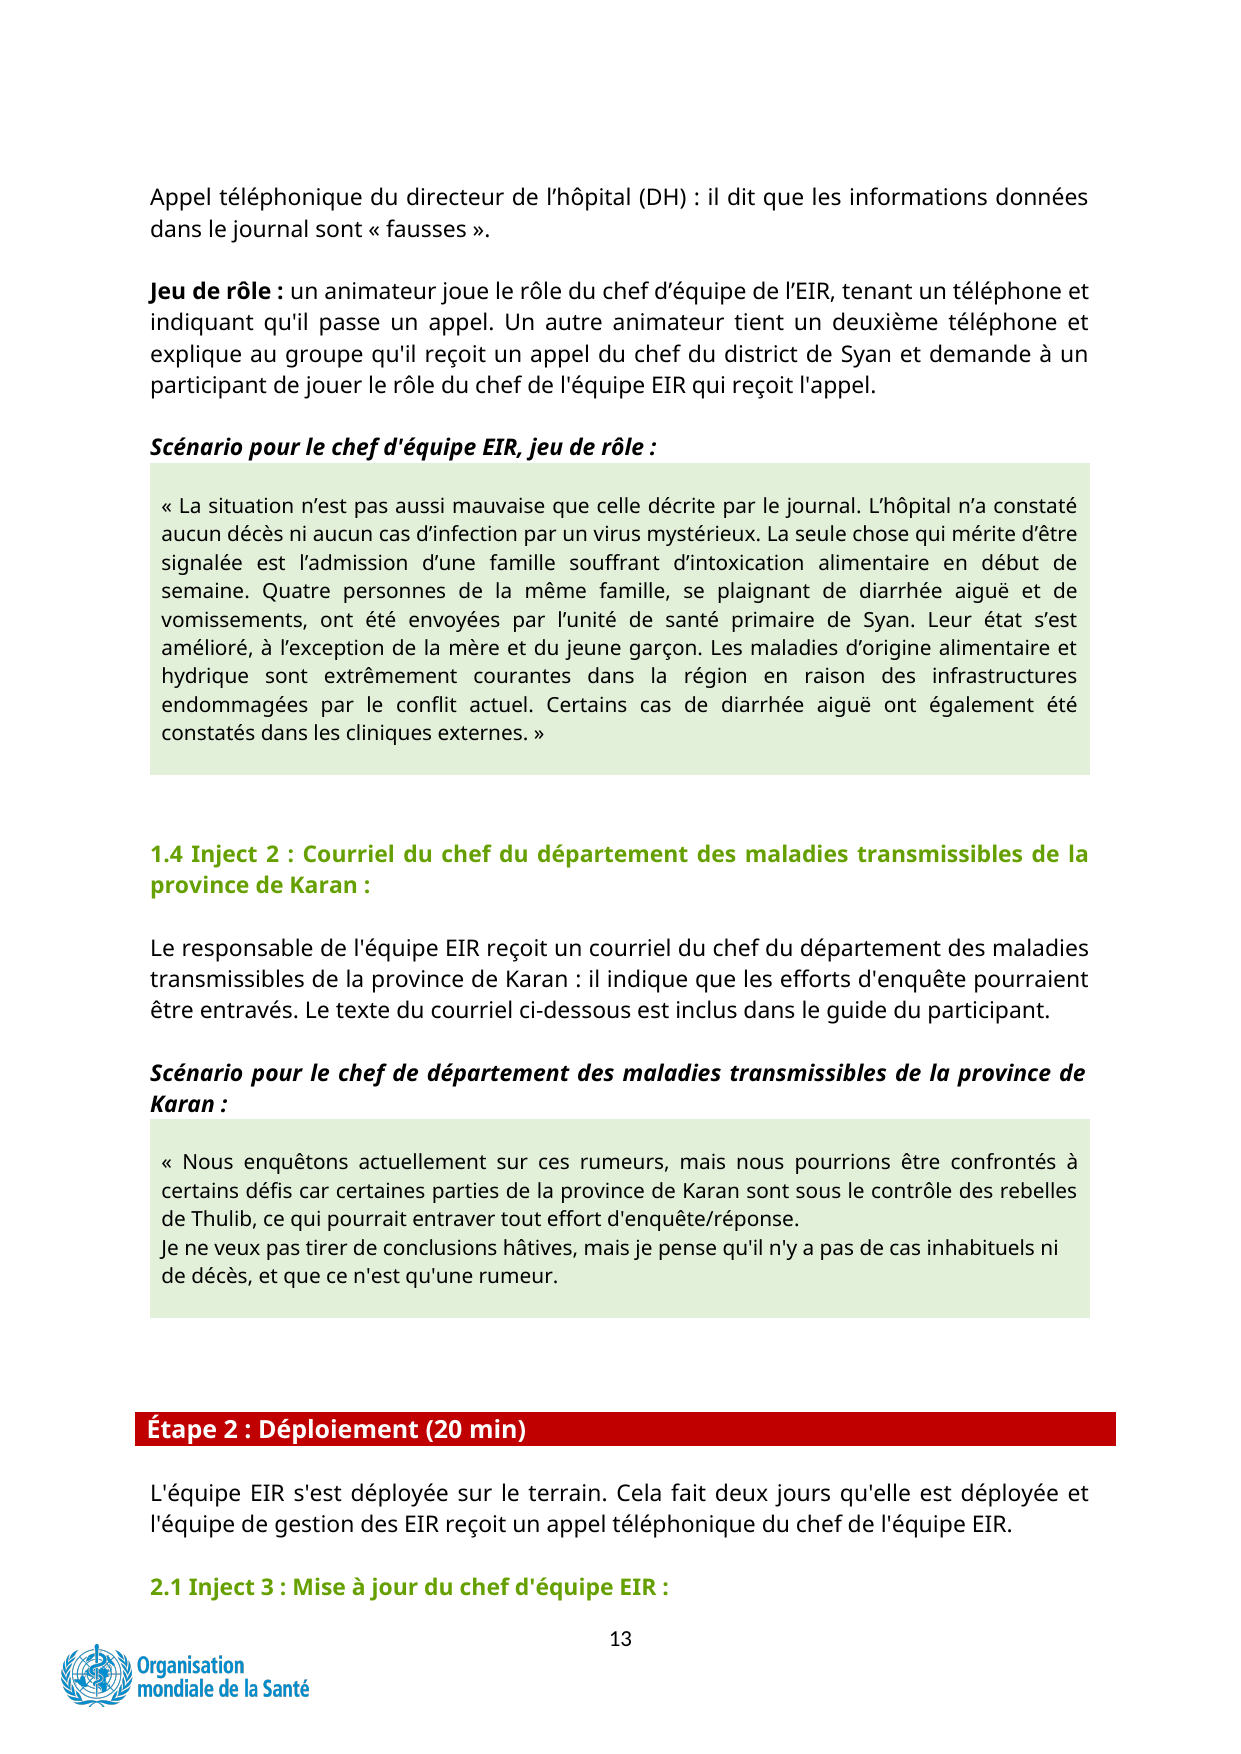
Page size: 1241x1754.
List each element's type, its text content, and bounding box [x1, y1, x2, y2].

text L'équipe EIR s'est déployée sur le terrain. Cela fait deux jours qu'elle est déployée et l'équipe de gestion des EIR reçoit un appel téléphonique du chef de l'équipe EIR. [150, 1477, 1090, 1540]
text Jeu de rôle : un animateur joue le rôle du chef d’équipe de l’EIR, tenant un téléphone et indiquant qu'il passe un appel. Un autre animateur tient un deuxième téléphone et explique au groupe qu'il reçoit un appel du chef du district de Syan et demande à un participant de jouer le rôle du chef de l'équipe EIR qui reçoit l'appel. [150, 275, 1090, 400]
text Appel téléphonique du directeur de l’hôpital (DH) : il dit que les informations données dans le journal sont « fausses ». [150, 181, 1090, 244]
text Scénario pour le chef de département des maladies transmissibles de la province de Karan : [150, 1057, 1090, 1119]
text Le responsable de l'équipe EIR reçoit un courriel du chef du département des maladies transmissibles de la province de Karan : il indique que les efforts d'enquête pourraient être entravés. Le texte du courriel ci-dessous est inclus dans le guide du participant. [150, 932, 1090, 1025]
text 1.4 Inject 2 : Courriel du chef du département des maladies transmissibles de la province de Karan : [150, 838, 1090, 900]
table_header Étape 2 : Déploiement (20 min) [135, 1412, 1116, 1446]
table_header « Nous enquêtons actuellement sur ces rumeurs, mais nous pourrions être confrontés à certains défis car certaines parties de la province de Karan sont sous le contrôle des rebelles de Thulib, ce qui pourrait entraver tout effort d'enquête/réponse. Je ne veux pas tirer de conclusions hâtives, mais je pense qu'il n'y a pas de cas inhabituels ni de décès, et que ce n'est qu'une rumeur. [150, 1119, 1090, 1318]
picture [61, 1683, 102, 1707]
text 2.1 Inject 3 : Mise à jour du chef d'équipe EIR : [150, 1571, 1090, 1602]
table_header « La situation n’est pas aussi mauvaise que celle décrite par le journal. L’hôpital n’a constaté aucun décès ni aucun cas d’infection par un virus mystérieux. La seule chose qui mérite d’être signalée est l’admission d’une famille souffrant d’intoxication alimentaire en début de semaine. Quatre personnes de la même famille, se plaignant de diarrhée aiguë et de vomissements, ont été envoyées par l’unité de santé primaire de Syan. Leur état s’est amélioré, à l’exception de la mère et du jeune garçon. Les maladies d’origine alimentaire et hydrique sont extrêmement courantes dans la région en raison des infrastructures endommagées par le conflit actuel. Certains cas de diarrhée aiguë ont également été constatés dans les cliniques externes. » [150, 463, 1090, 775]
text Scénario pour le chef d'équipe EIR, jeu de rôle : [150, 431, 1090, 462]
picture [61, 1644, 309, 1707]
